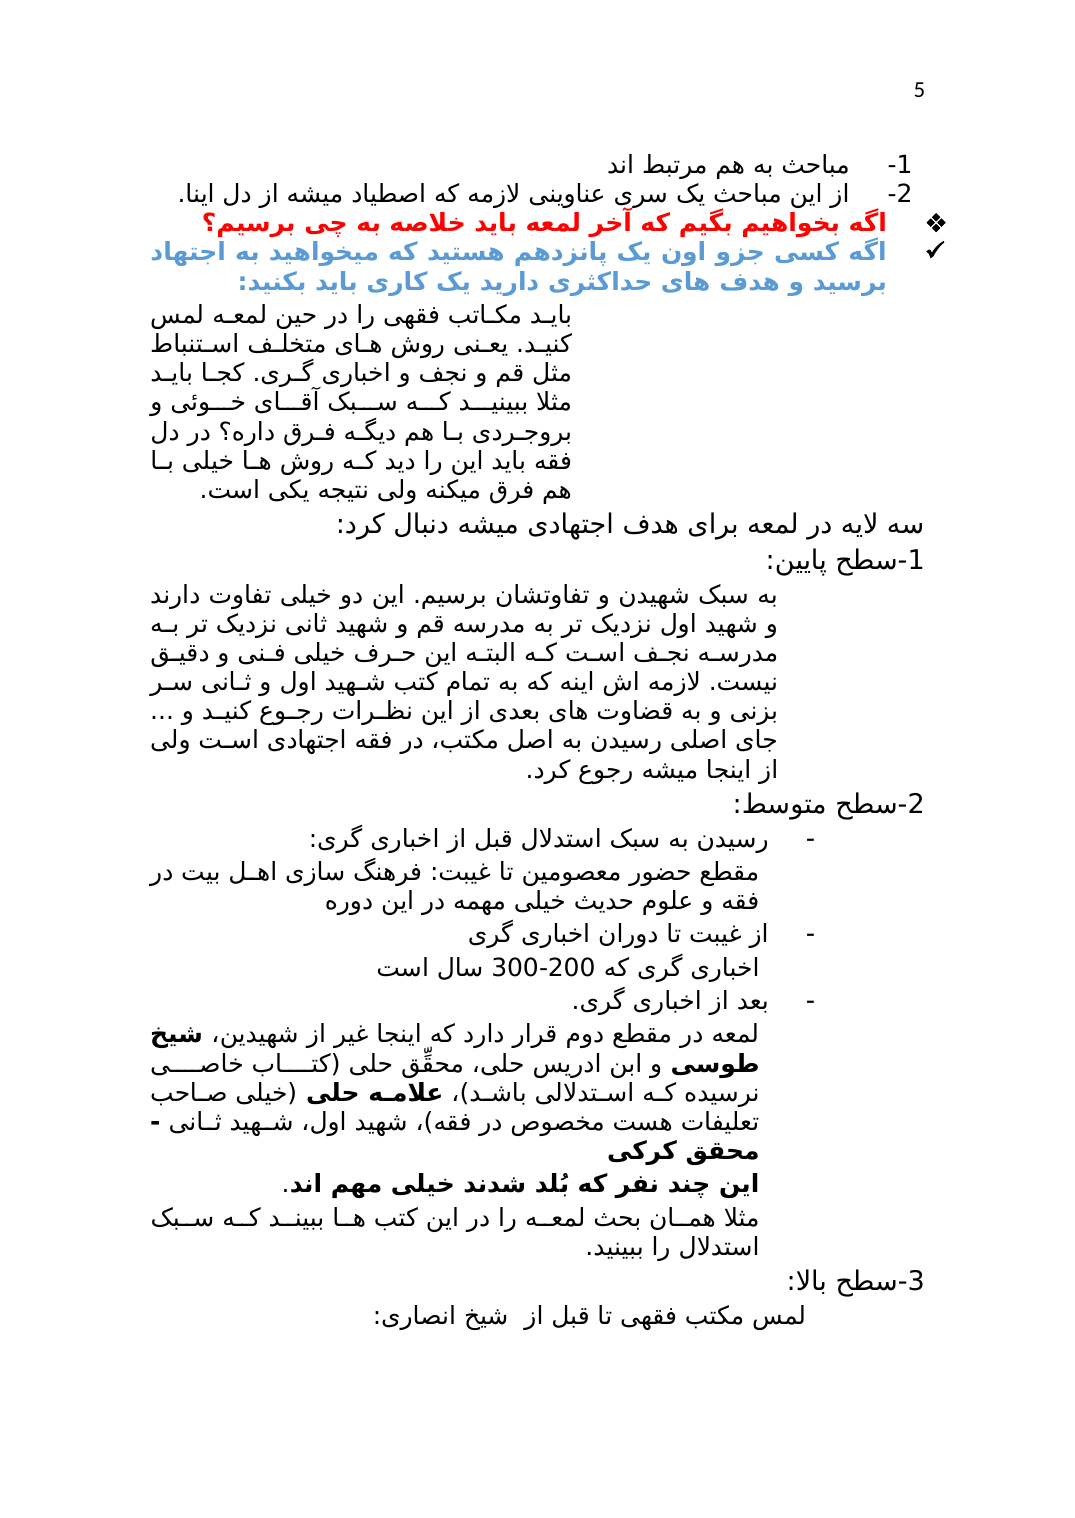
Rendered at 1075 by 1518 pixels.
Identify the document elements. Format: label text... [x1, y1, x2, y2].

text باید مکاتب فقهی را در حین لمعه لمس کنید. یعنی روش های متخلف استنباط مثل قم و نجف و اخباری گری. کجا باید مثلا ببینید که سبک آقای خوئی و بروجردی با هم دیگه فرق داره؟ در دل فقه باید این را دید که روش ها خیلی با هم فرق میکنه ولی نتیجه یکی است. [150, 300, 572, 504]
subtitle 1-سطح پایین: [150, 544, 925, 576]
text لمس مکتب فقهی تا قبل از شیخ انصاری: [150, 1301, 806, 1330]
text لمعه در مقطع دوم قرار دارد که اینجا غیر از شهیدین، شیخ طوسی و ابن ادریس حلی، محقِّق حلی (کتاب خاصی نرسیده که استدلالی باشد)، علامه حلی (خیلی صاحب تعلیفات هست مخصوص در فقه)، شهید اول، شهید ثانی - محقق کرکی [150, 1020, 759, 1166]
list به سبک شهیدن و تفاوتشان برسیم. این دو خیلی تفاوت دارند و شهید اول نزدیک تر به مدرسه قم و شهید ثانی نزدیک تر به مدرسه نجف است که البته این حرف خیلی فنی و دقیق نیست. لازمه اش اینه که به تمام کتب شهید اول و ثانی سر بزنی و به قضاوت های بعدی از این نظرات رجوع کنید و ... جای اصلی رسیدن به اصل مکتب، در فقه اجتهادی است ولی از اینجا میشه رجوع کرد. [150, 580, 778, 784]
subtitle سه لایه در لمعه برای هدف اجتهادی میشه دنبال کرد: [150, 508, 925, 540]
subtitle 2-سطح متوسط: [150, 788, 925, 820]
list اگه بخواهیم بگیم که آخر لمعه باید خلاصه به چی برسیم؟ [150, 208, 925, 237]
text این چند نفر که بُلد شدند خیلی مهم اند. [150, 1170, 759, 1199]
text مقطع حضور معصومین تا غیبت: فرهنگ سازی اهل بیت در فقه و علوم حدیث خیلی مهمه در این دوره [150, 857, 759, 916]
text اخباری گری که 200-300 سال است [150, 953, 759, 982]
list مباحث به هم مرتبط اند [150, 150, 887, 179]
list رسیدن به سبک استدلال قبل از اخباری گری: [150, 824, 806, 853]
list اگه کسی جزو اون یک پانزدهم هستید که میخواهید به اجتهاد برسید و هدف های حداکثری دارید یک کاری باید بکنید: [150, 237, 925, 296]
subtitle 3-سطح بالا: [150, 1266, 925, 1297]
list از غیبت تا دوران اخباری گری [150, 920, 806, 949]
text مثلا همان بحث لمعه را در این کتب ها ببیند که سبک استدلال را ببینید. [150, 1203, 759, 1261]
list بعد از اخباری گری. [150, 986, 806, 1016]
list از این مباحث یک سری عناوینی لازمه که اصطیاد میشه از دل اینا. [150, 179, 887, 208]
